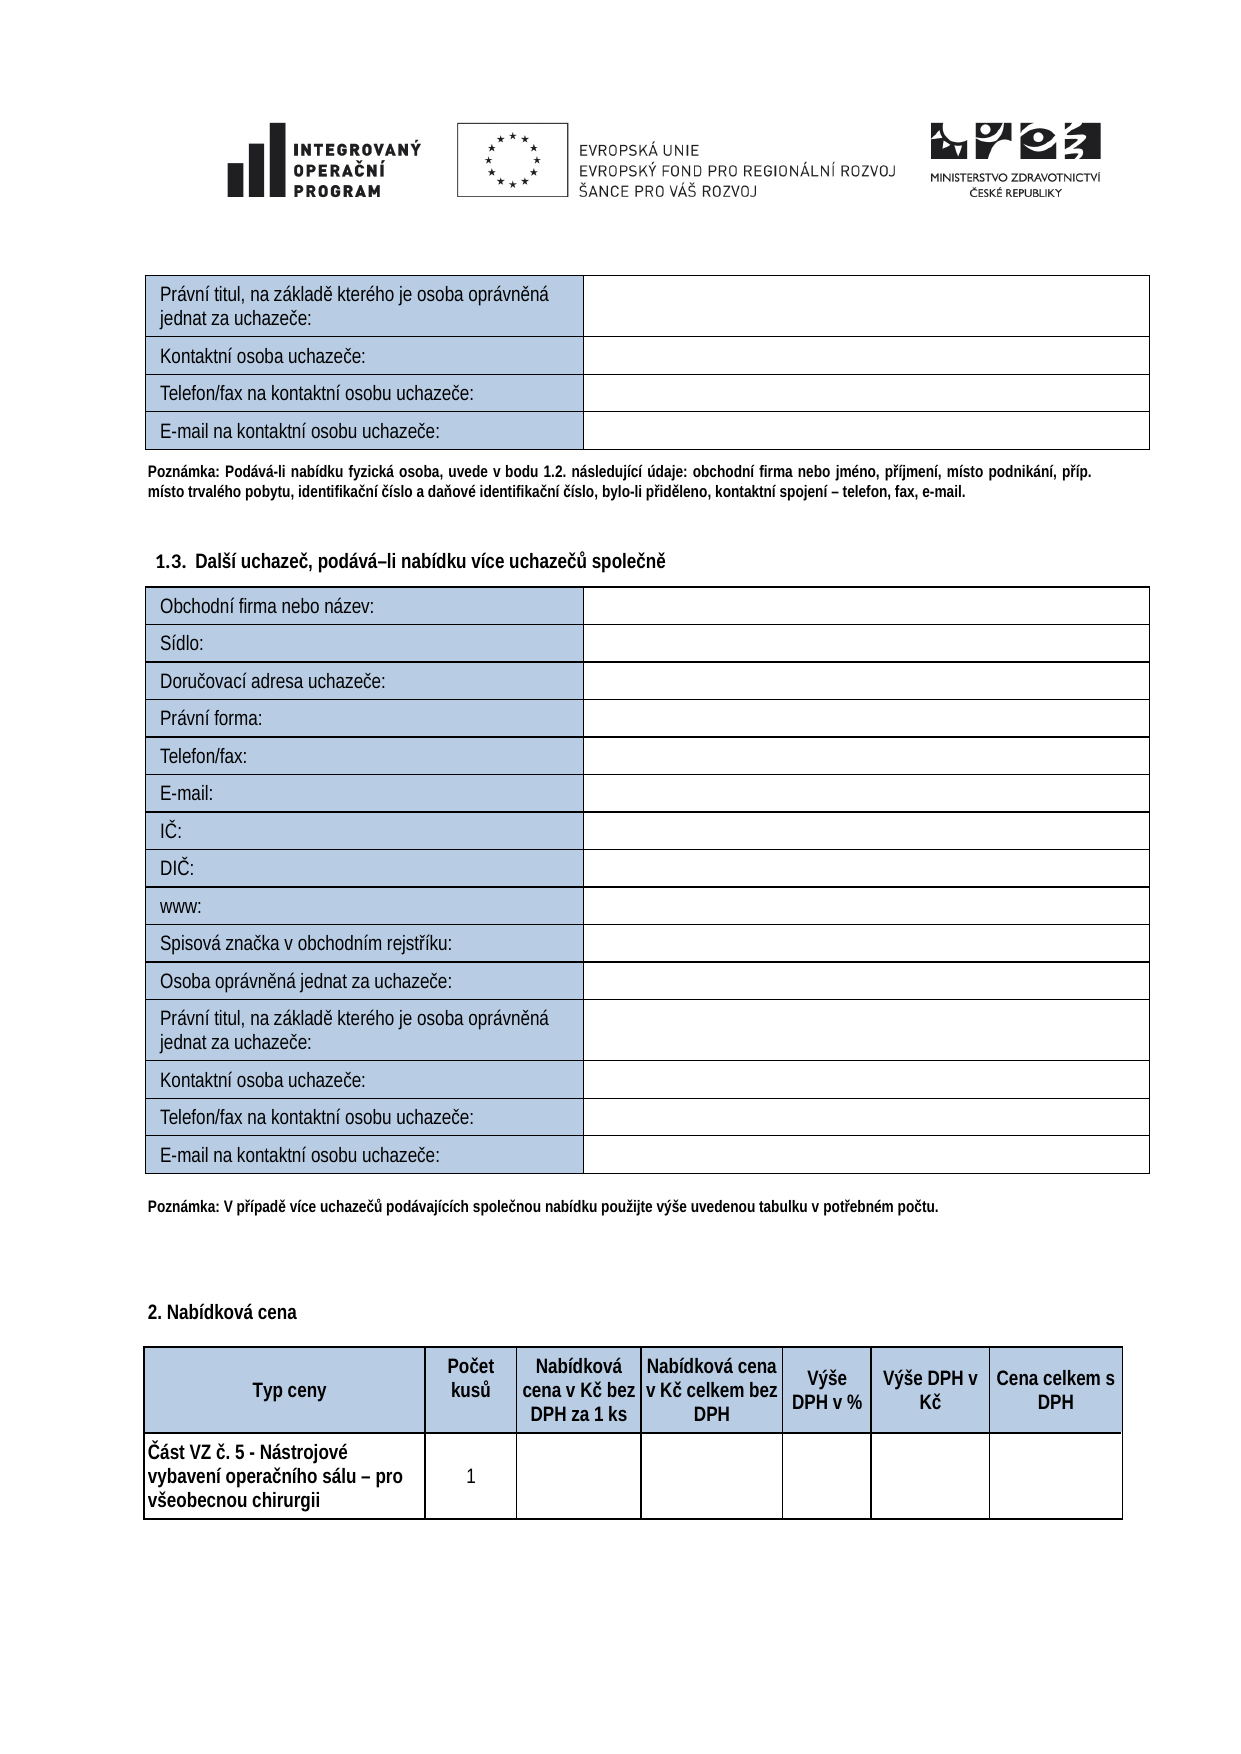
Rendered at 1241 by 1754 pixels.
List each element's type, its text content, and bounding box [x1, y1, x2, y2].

table_cell [584, 337, 1149, 374]
table_cell Telefon/fax: [146, 738, 583, 774]
table_cell Právní titul, na základě kterého je osoba oprávněná jednat za uchazeče: [146, 1000, 583, 1060]
table_cell [584, 276, 1149, 336]
table_cell 1 [426, 1434, 516, 1518]
table_header Nabídková cena v Kč bez DPH za 1 ks [517, 1348, 640, 1432]
table_cell Telefon/fax na kontaktní osobu uchazeče: [146, 375, 583, 411]
table_cell [872, 1434, 989, 1518]
text Poznámka: V případě více uchazečů podávajících společnou nabídku použijte výše uvedenou tabulku v potřebném počtu. [148, 1186, 1093, 1216]
table_cell [584, 1000, 1149, 1060]
table_cell [584, 1061, 1149, 1098]
table_cell [584, 700, 1149, 736]
table_cell Sídlo: [146, 625, 583, 661]
table_header Nabídková cena v Kč celkem bez DPH [642, 1348, 782, 1432]
table_header Počet kusů [426, 1348, 516, 1432]
table_cell [584, 775, 1149, 811]
table_header [584, 588, 1149, 624]
table_cell [584, 925, 1149, 961]
table_header Výše DPH v Kč [872, 1348, 989, 1432]
table_cell [584, 850, 1149, 886]
table_cell [584, 813, 1149, 849]
text 2. Nabídková cena [148, 1295, 1093, 1324]
picture [192, 86, 1137, 234]
table_header Typ ceny [145, 1348, 424, 1432]
table_cell Právní forma: [146, 700, 583, 736]
table_cell Osoba oprávněná jednat za uchazeče: [146, 963, 583, 999]
table_cell [517, 1434, 640, 1518]
table_cell Právní titul, na základě kterého je osoba oprávněná jednat za uchazeče: [146, 276, 583, 336]
table_cell [584, 963, 1149, 999]
list Další uchazeč, podává–li nabídku více uchazečů společně [154, 545, 1093, 574]
table_cell [584, 738, 1149, 774]
table_cell [584, 375, 1149, 411]
table_cell IČ: [146, 813, 583, 849]
table_cell [584, 625, 1149, 661]
table_cell Část VZ č. 5 - Nástrojové vybavení operačního sálu – pro všeobecnou chirurgii [145, 1434, 424, 1518]
table_cell Kontaktní osoba uchazeče: [146, 337, 583, 374]
table_cell [642, 1434, 782, 1518]
table_cell E-mail na kontaktní osobu uchazeče: [146, 1136, 583, 1173]
table_cell Spisová značka v obchodním rejstříku: [146, 925, 583, 961]
table_cell [584, 663, 1149, 699]
table_cell [783, 1434, 870, 1518]
table_cell [584, 412, 1149, 449]
table_cell E-mail: [146, 775, 583, 811]
table_cell Doručovací adresa uchazeče: [146, 663, 583, 699]
table_header Cena celkem s DPH [990, 1348, 1122, 1432]
table_cell [584, 888, 1149, 924]
table_cell [584, 1099, 1149, 1135]
table_cell [584, 1136, 1149, 1173]
table_cell Kontaktní osoba uchazeče: [146, 1061, 583, 1098]
table_cell www: [146, 888, 583, 924]
table_cell DIČ: [146, 850, 583, 886]
table_header Obchodní firma nebo název: [146, 588, 583, 624]
table_cell [990, 1432, 1122, 1518]
text Poznámka: Podává-li nabídku fyzická osoba, uvede v bodu 1.2. následující údaje: obchodní firma nebo jméno, příjmení, místo podnikání, příp. místo trvalého pobytu, identifikační číslo a daňové identifikační číslo, bylo-li přiděleno, kontaktní spojení – telefon, fax, e-mail. [148, 462, 1093, 501]
table_cell E-mail na kontaktní osobu uchazeče: [146, 412, 583, 449]
table_header Výše DPH v % [783, 1348, 870, 1432]
table_cell Telefon/fax na kontaktní osobu uchazeče: [146, 1099, 583, 1135]
